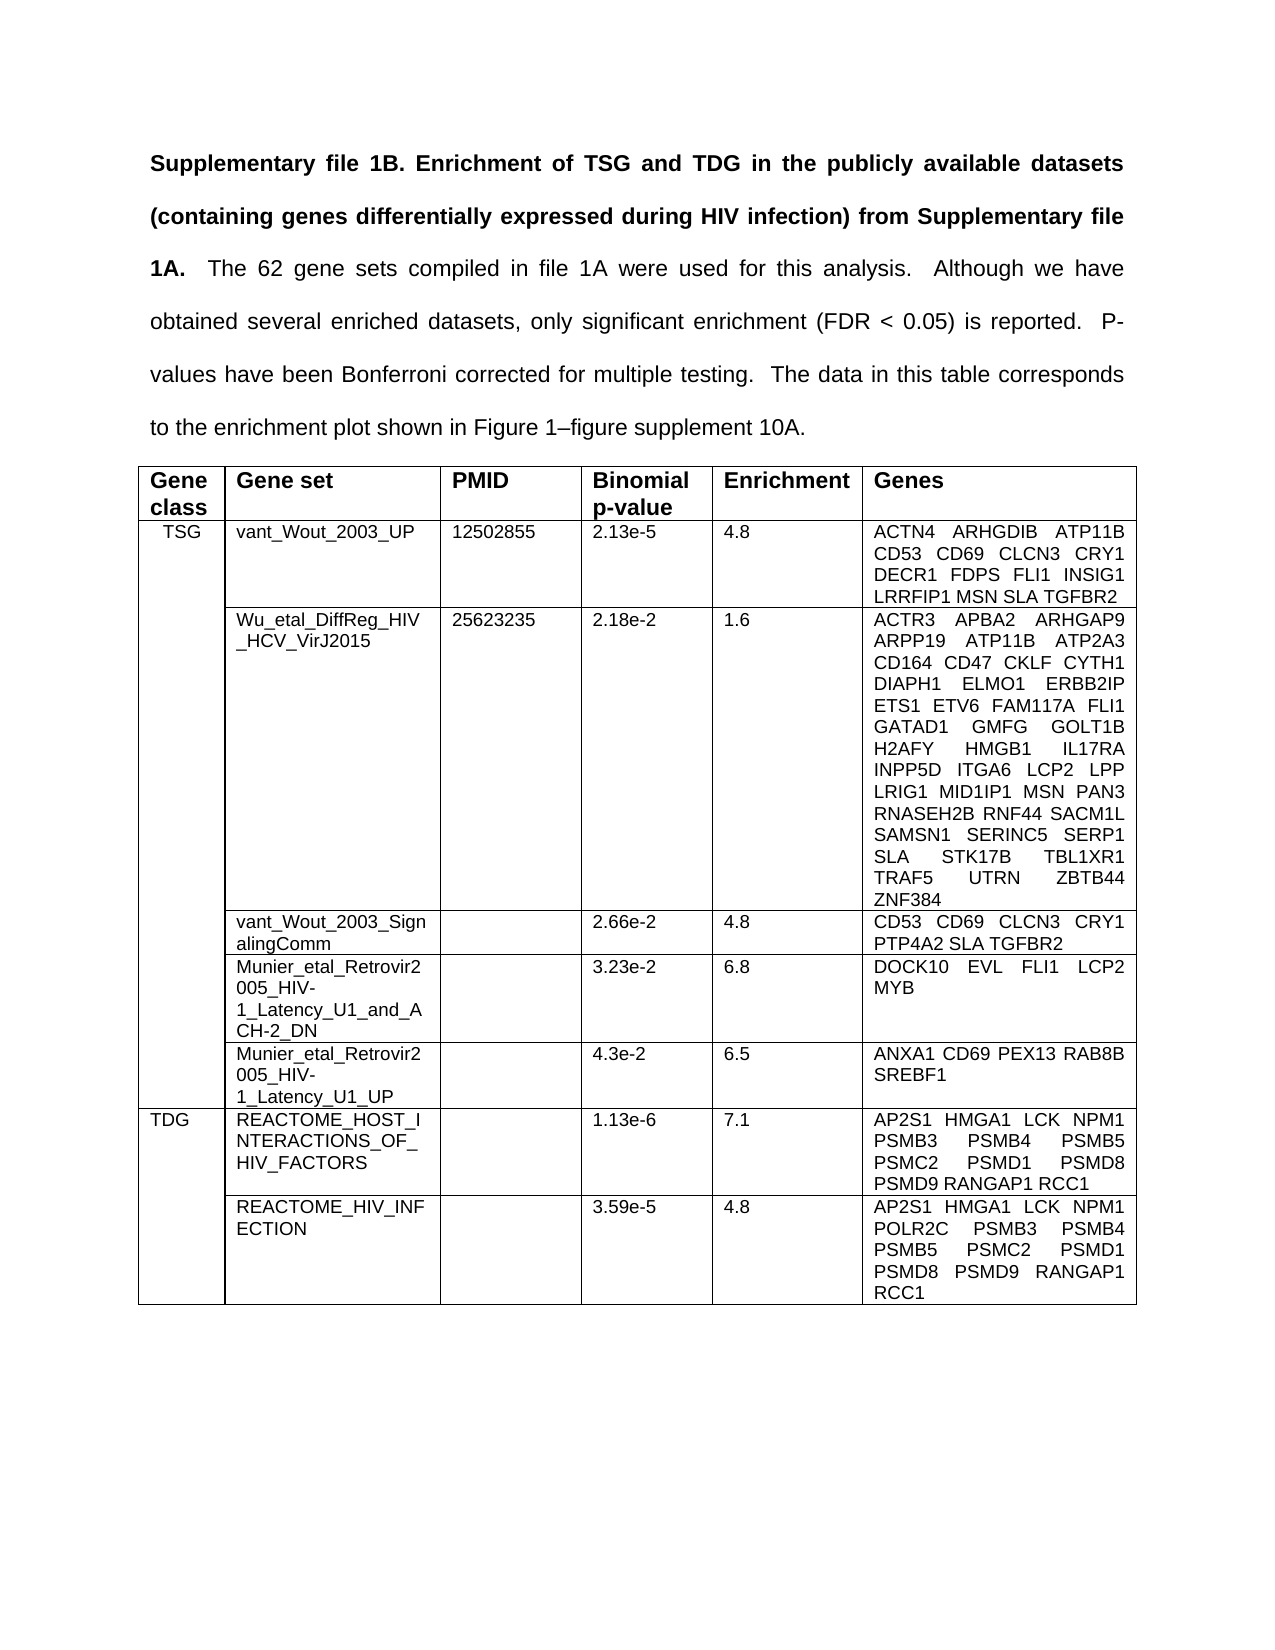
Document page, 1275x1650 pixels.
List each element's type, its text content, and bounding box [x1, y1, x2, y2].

table_cell [441, 911, 581, 954]
table_cell Munier_etal_Retrovir2005_HIV-1_Latency_U1_and_ACH-2_DN [226, 955, 440, 1042]
table_cell REACTOME_HIV_INFECTION [226, 1196, 440, 1303]
table_header Gene class [139, 467, 224, 520]
table_cell vant_Wout_2003_SignalingComm [226, 911, 440, 954]
table_cell AP2S1 HMGA1 LCK NPM1 PSMB3 PSMB4 PSMB5 PSMC2 PSMD1 PSMD8 PSMD9 RANGAP1 RCC1 [863, 1109, 1136, 1195]
table_cell AP2S1 HMGA1 LCK NPM1 POLR2C PSMB3 PSMB4 PSMB5 PSMC2 PSMD1 PSMD8 PSMD9 RANGAP1 RCC1 [863, 1196, 1136, 1303]
table_header Binomial p-value [582, 467, 712, 520]
table_header PMID [441, 467, 581, 520]
table_cell 6.5 [713, 1043, 862, 1107]
table_cell 1.13e-6 [582, 1109, 712, 1195]
table_cell 7.1 [713, 1109, 862, 1195]
table_header Gene set [226, 467, 440, 520]
table_cell [441, 1196, 581, 1303]
table_cell [441, 1109, 581, 1195]
table_cell 2.66e-2 [582, 911, 712, 954]
table_cell ACTN4 ARHGDIB ATP11B CD53 CD69 CLCN3 CRY1 DECR1 FDPS FLI1 INSIG1 LRRFIP1 MSN SLA TGFBR2 [863, 521, 1136, 607]
table_cell Wu_etal_DiffReg_HIV_HCV_VirJ2015 [226, 608, 440, 910]
table_header Enrichment [713, 467, 862, 520]
table_cell 3.23e-2 [582, 955, 712, 1042]
table_cell 6.8 [713, 955, 862, 1042]
table_cell ANXA1 CD69 PEX13 RAB8B SREBF1 [863, 1043, 1136, 1107]
text Supplementary file 1B. Enrichment of TSG and TDG in the publicly available datasets (containing genes differentially expressed during HIV infection) from Supplementary file 1A. The 62 gene sets compiled in file 1A were used for this analysis. Although we have obtained several enriched datasets, only significant enrichment (FDR < 0.05) is reported. P-values have been Bonferroni corrected for multiple testing. The data in this table corresponds to the enrichment plot shown in Figure 1–figure supplement 10A. [150, 150, 1125, 440]
table_cell REACTOME_HOST_INTERACTIONS_OF_HIV_FACTORS [226, 1109, 440, 1195]
table_cell 1.6 [713, 608, 862, 910]
table_cell ACTR3 APBA2 ARHGAP9 ARPP19 ATP11B ATP2A3 CD164 CD47 CKLF CYTH1 DIAPH1 ELMO1 ERBB2IP ETS1 ETV6 FAM117A FLI1 GATAD1 GMFG GOLT1B H2AFY HMGB1 IL17RA INPP5D ITGA6 LCP2 LPP LRIG1 MID1IP1 MSN PAN3 RNASEH2B RNF44 SACM1L SAMSN1 SERINC5 SERP1 SLA STK17B TBL1XR1 TRAF5 UTRN ZBTB44 ZNF384 [863, 608, 1136, 910]
table_cell [441, 1043, 581, 1107]
table_cell Munier_etal_Retrovir2005_HIV-1_Latency_U1_UP [226, 1043, 440, 1107]
table_cell 25623235 [441, 608, 581, 910]
table_cell TSG [139, 521, 224, 1107]
table_cell 2.18e-2 [582, 608, 712, 910]
table_cell vant_Wout_2003_UP [226, 521, 440, 607]
table_cell CD53 CD69 CLCN3 CRY1 PTP4A2 SLA TGFBR2 [863, 911, 1136, 954]
table_cell TDG [139, 1109, 224, 1303]
table_cell 2.13e-5 [582, 521, 712, 607]
table_cell 3.59e-5 [582, 1196, 712, 1303]
table_cell 4.3e-2 [582, 1043, 712, 1107]
table_cell 4.8 [713, 1196, 862, 1303]
table_cell 12502855 [441, 521, 581, 607]
table_header Genes [863, 467, 1136, 520]
table_cell 4.8 [713, 911, 862, 954]
table_cell 4.8 [713, 521, 862, 607]
table_cell DOCK10 EVL FLI1 LCP2 MYB [863, 955, 1136, 1042]
table_cell [441, 955, 581, 1042]
